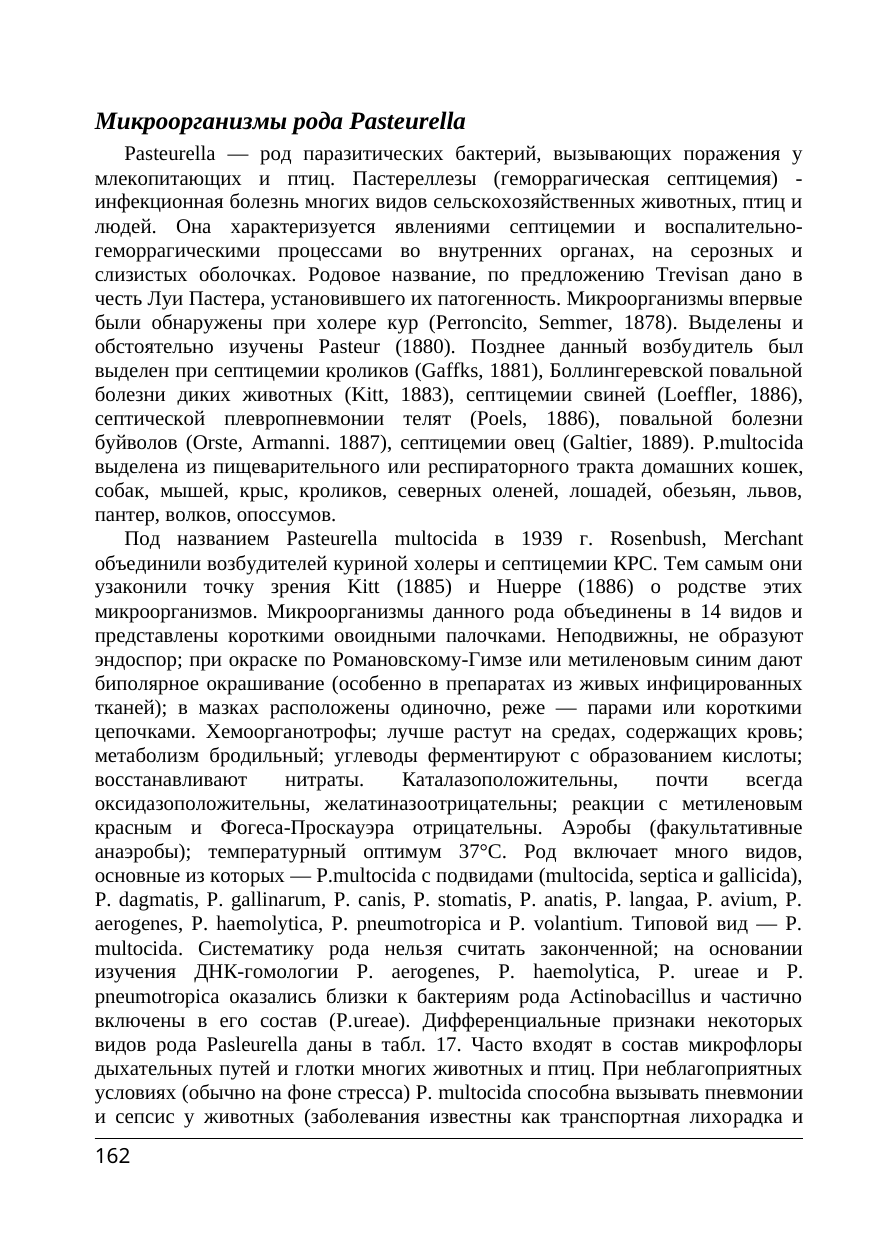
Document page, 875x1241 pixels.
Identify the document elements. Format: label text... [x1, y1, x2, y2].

subtitle Микроорганизмы рода Pasteurella [94, 106, 803, 135]
text Pasteurella — род паразитических бактерий, вызывающих поражения у млекопитающих и птиц. Пастереллезы (геморрагическая септицемия) - инфекционная болезнь многих видов сельскохозяйственных животных, птиц и людей. Она характеризуется явлениями септицемии и воспалительно-геморрагическими процессами во внутренних органах, на серозных и слизистых оболочках. Родовое название, по предложению Trevisan дано в честь Луи Пастера, установившего их патогенность. Микроорганизмы впервые были обнаружены при холере кур (Perroncito, Semmer, 1878). Выделены и обстоятельно изучены Pasteur (1880). Позднее данный возбудитель был выделен при септицемии кроликов (Gaffks, 1881), Боллингеревской повальной болезни диких животных (Kitt, 1883), септицемии свиней (Loeffler, 1886), септической плевропневмонии телят (Poels, 1886), повальной болезни буйволов (Orste, Armanni. 1887), септицемии овец (Galtier, 1889). P.multocida выделена из пищеварительного или респираторного тракта домашних кошек, собак, мышей, крыс, кроликов, северных оленей, лошадей, обезьян, львов, пантер, волков, опоссумов. [94, 141, 803, 526]
